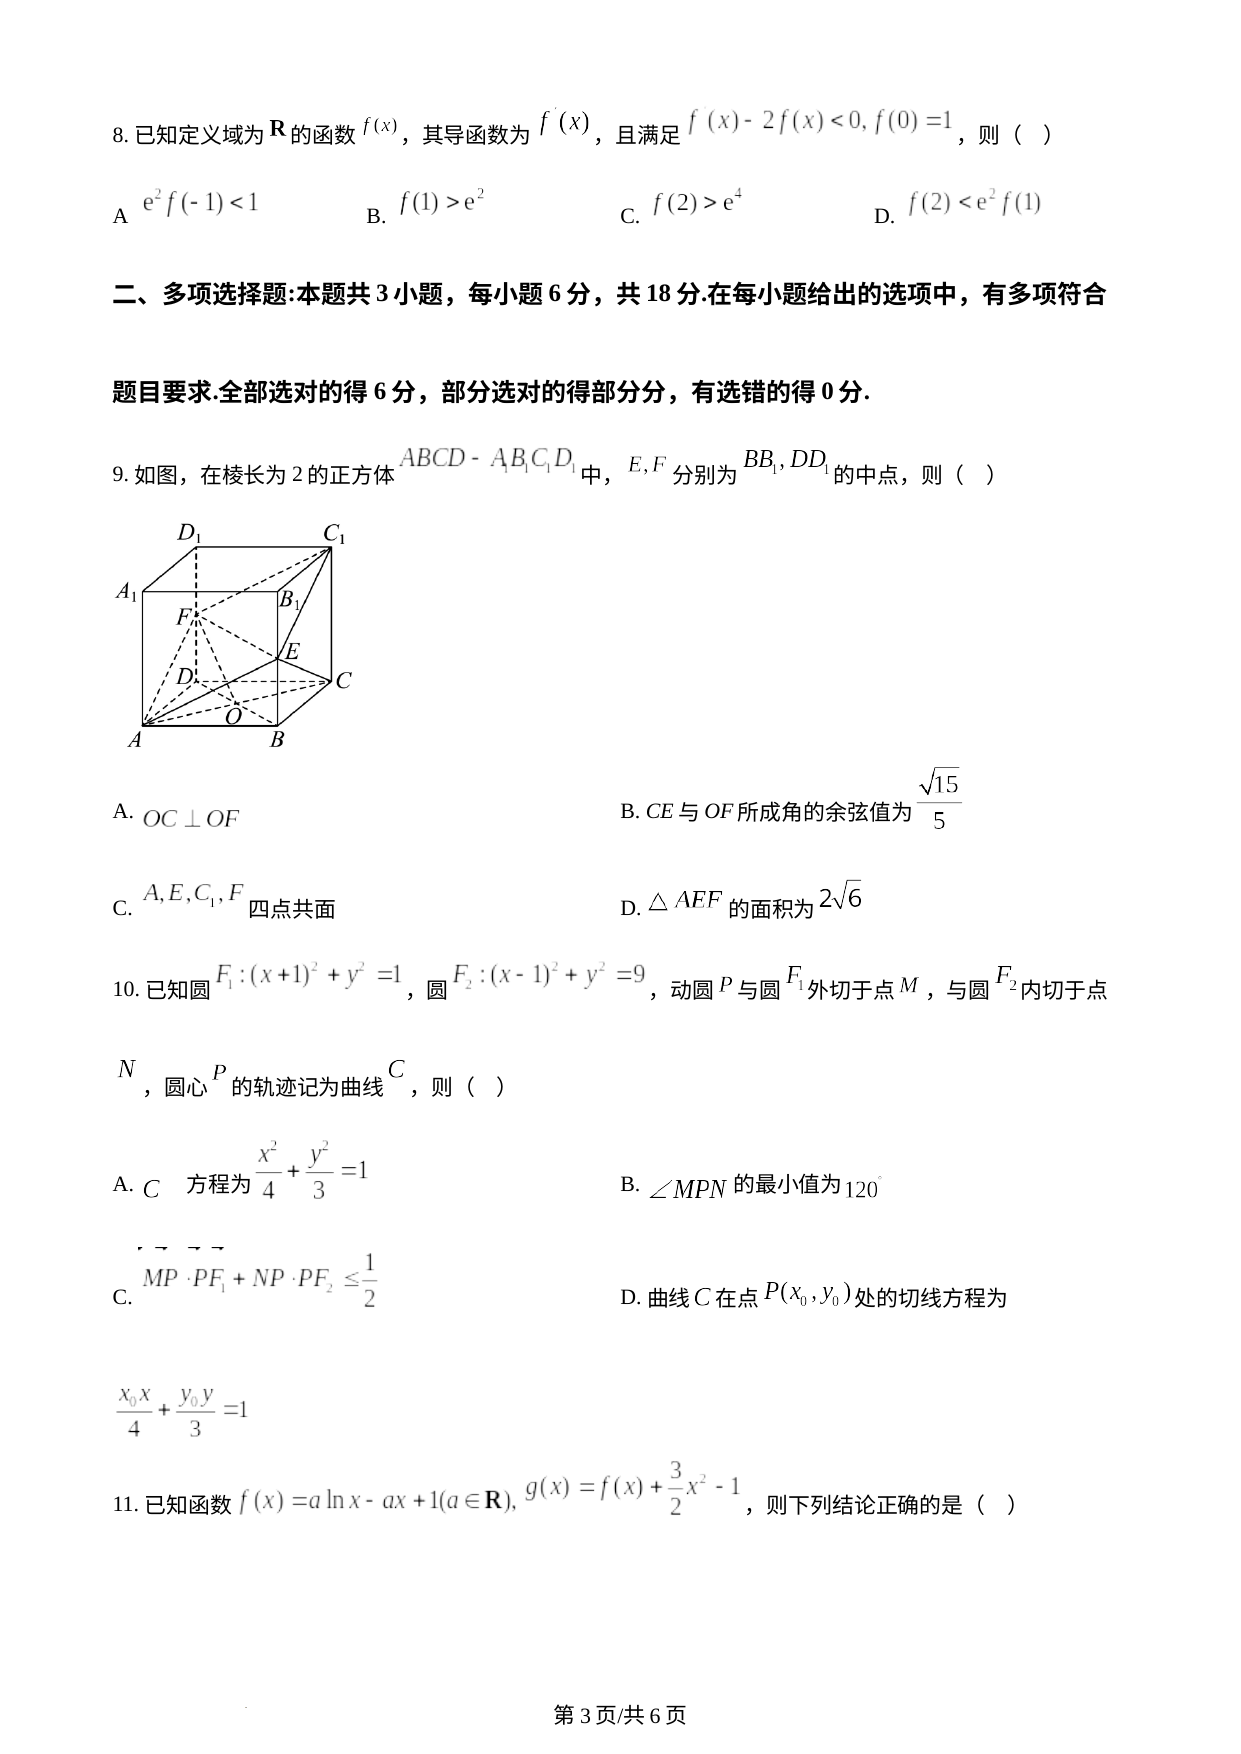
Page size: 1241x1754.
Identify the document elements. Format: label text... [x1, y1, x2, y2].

text A. B. CE与OF所成角的余弦值为 [112, 762, 1128, 859]
picture [112, 521, 354, 749]
text C. 四点共面 D. 的面积为 [112, 875, 1128, 940]
text 8. 已知定义域为的函数，其导函数为，且满足，则（ ） [112, 102, 1128, 167]
text 10. 已知圆，圆，动圆与圆外切于点，与圆内切于点，圆心的轨迹记为曲线，则（ ） [112, 956, 1128, 1118]
text 二、多项选择题:本题共3小题，每小题6分，共18分.在每小题给出的选项中，有多项符合题目要求.全部选对的得6分，部分选对的得部分分，有选错的得0分. [112, 260, 1128, 423]
text C. D. 曲线在点处的切线方程为 [112, 1248, 1128, 1443]
text A B. C. D. [112, 183, 1128, 248]
text 9. 如图，在棱长为2的正方体中，分别为的中点，则（ ） [112, 441, 1128, 506]
text A. 方程为 B. 的最小值为 [112, 1134, 1128, 1232]
text 11. 已知函数，则下列结论正确的是（ ） [112, 1455, 1128, 1553]
